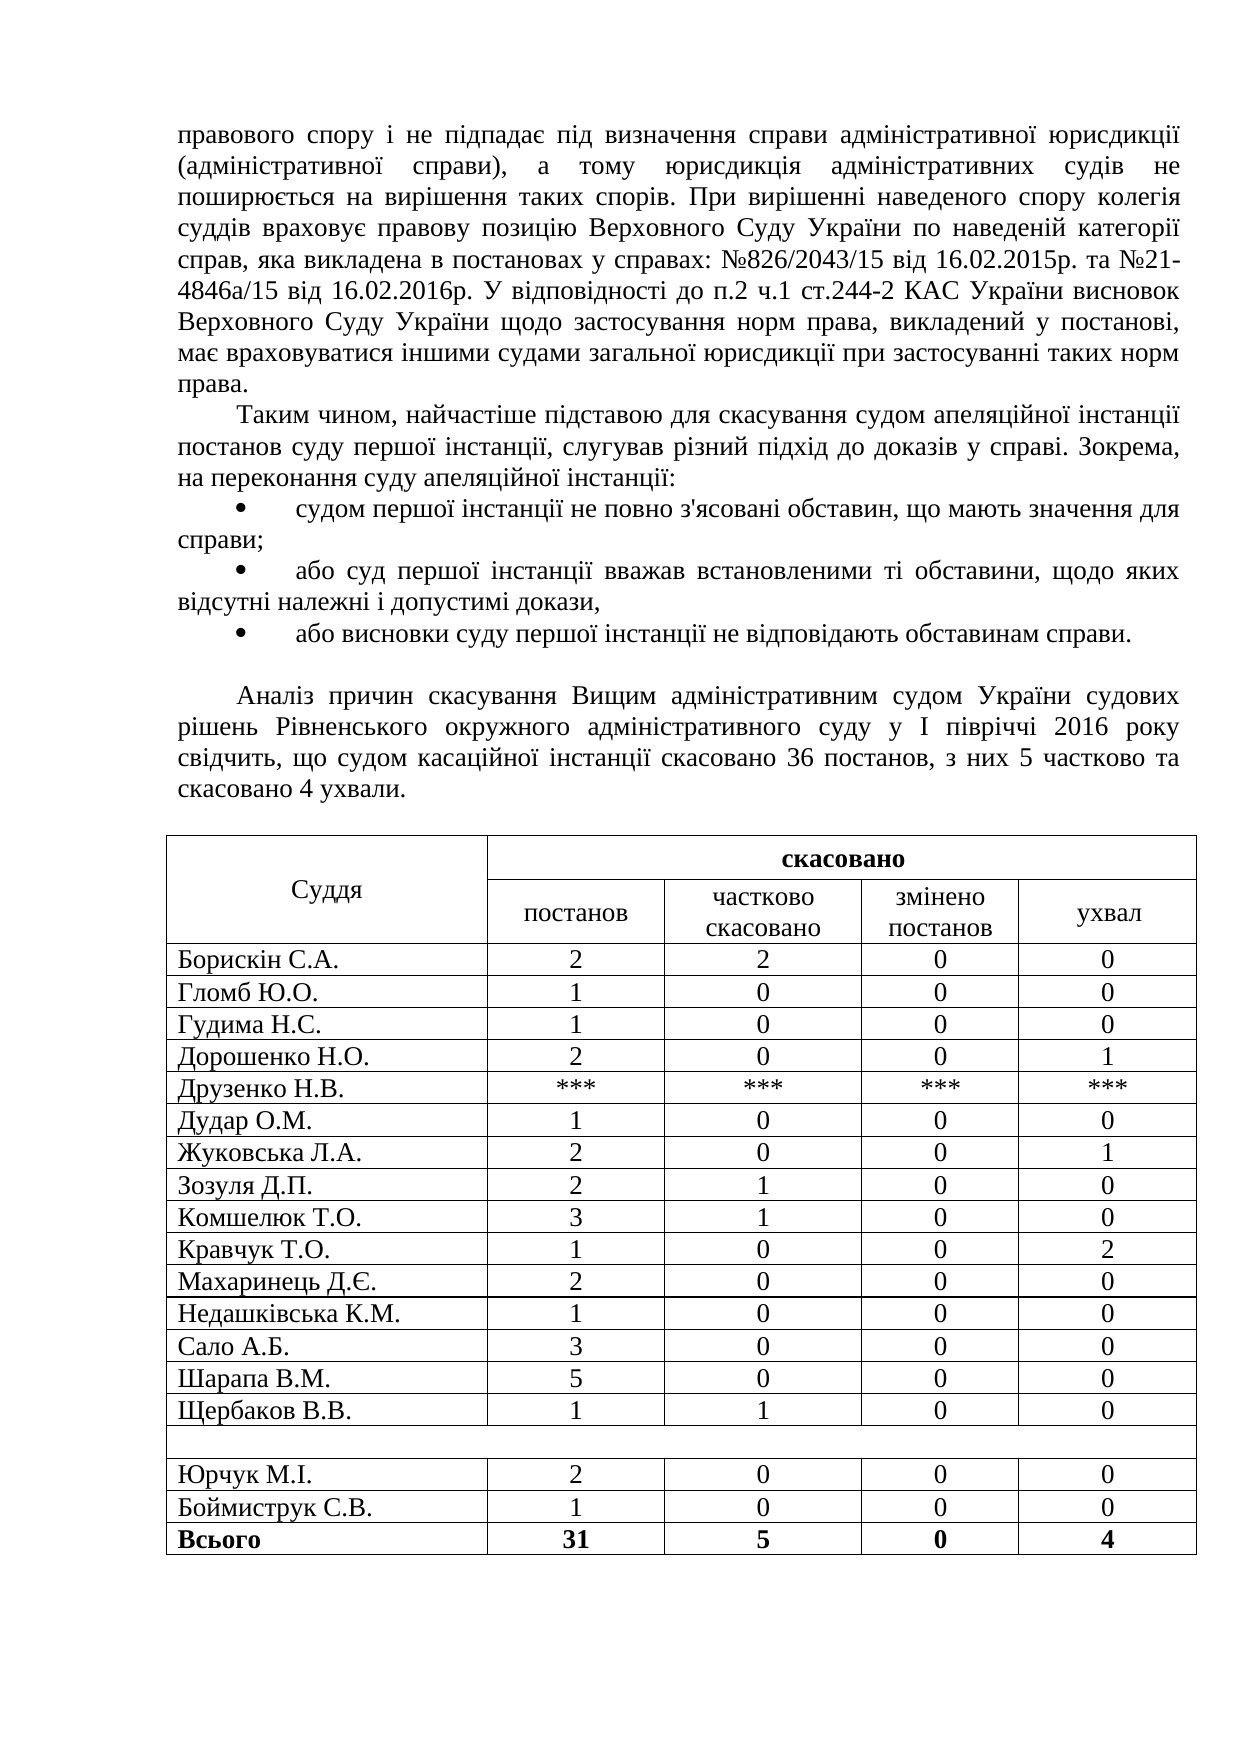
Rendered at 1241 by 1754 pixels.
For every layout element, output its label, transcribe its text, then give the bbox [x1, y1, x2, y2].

table_cell 1 [488, 1008, 664, 1039]
table_cell 0 [665, 1491, 861, 1522]
table_cell ухвал [1019, 880, 1196, 942]
table_cell 0 [862, 1169, 1018, 1200]
table_cell 0 [862, 976, 1018, 1007]
table_cell 0 [1019, 1265, 1196, 1296]
table_cell 2 [488, 1265, 664, 1296]
table_cell Зозуля Д.П. [167, 1169, 487, 1200]
table_cell 0 [862, 1491, 1018, 1522]
table_cell Махаринець Д.Є. [167, 1265, 487, 1296]
table_cell 0 [1019, 1330, 1196, 1361]
table_cell 0 [665, 1233, 861, 1264]
table_cell Комшелюк Т.О. [167, 1201, 487, 1232]
table_cell 2 [488, 1137, 664, 1168]
table_cell 0 [665, 976, 861, 1007]
table_cell 0 [862, 1330, 1018, 1361]
table_cell 0 [862, 1008, 1018, 1039]
table_cell Гудима Н.С. [167, 1008, 487, 1039]
table_cell 0 [665, 1040, 861, 1071]
table_cell 0 [862, 1265, 1018, 1296]
table_cell 3 [488, 1330, 664, 1361]
table_cell 0 [665, 1362, 861, 1393]
text Аналіз причин скасування Вищим адміністративним судом України судових рішень Рівненського окружного адміністративного суду у І півріччі 2016 року свідчить, що судом касаційної інстанції скасовано 36 постанов, з них 5 частково та скасовано 4 ухвали. [177, 679, 1181, 804]
table_header Суддя [167, 836, 487, 942]
table_cell 31 [488, 1523, 664, 1554]
table_cell 5 [665, 1523, 861, 1554]
table_cell 5 [488, 1362, 664, 1393]
table_cell Гломб Ю.О. [167, 976, 487, 1007]
table_cell 2 [488, 944, 664, 974]
table_cell 0 [1019, 1008, 1196, 1039]
table_cell 0 [862, 1362, 1018, 1393]
table_cell 0 [1019, 1201, 1196, 1232]
list або висновки суду першої інстанції не відповідають обставинам справи. [177, 617, 1181, 648]
table_cell 0 [1019, 1491, 1196, 1522]
table_cell 0 [665, 1137, 861, 1168]
table_cell 2 [1019, 1233, 1196, 1264]
table_cell Друзенко Н.В. [167, 1072, 487, 1103]
table_cell 0 [862, 1523, 1018, 1554]
table_cell 0 [1019, 1298, 1196, 1329]
table_cell *** [665, 1072, 861, 1103]
table_cell 1 [488, 1394, 664, 1425]
table_cell 0 [862, 1201, 1018, 1232]
table_cell 0 [862, 1040, 1018, 1071]
table_cell 1 [665, 1169, 861, 1200]
table_cell 0 [862, 1137, 1018, 1168]
table_cell Жуковська Л.А. [167, 1137, 487, 1168]
table_cell 1 [488, 1298, 664, 1329]
table_cell 0 [1019, 1362, 1196, 1393]
table_cell 0 [862, 1104, 1018, 1136]
table_cell Щербаков В.В. [167, 1394, 487, 1425]
table_cell 0 [1019, 1104, 1196, 1136]
table_cell 1 [488, 976, 664, 1007]
table_cell Борискін С.А. [167, 944, 487, 974]
table_cell 2 [488, 1040, 664, 1071]
table_cell 0 [665, 1008, 861, 1039]
table_cell 0 [1019, 1169, 1196, 1200]
table_cell 0 [1019, 944, 1196, 974]
table_cell 1 [488, 1233, 664, 1264]
table_cell постанов [488, 880, 664, 942]
table_cell 1 [665, 1201, 861, 1232]
table_cell частково скасовано [665, 880, 861, 942]
table_cell Боймиструк С.В. [167, 1491, 487, 1522]
table_cell 0 [665, 1459, 861, 1489]
table_cell *** [488, 1072, 664, 1103]
table_cell 0 [1019, 976, 1196, 1007]
table_cell 0 [862, 1394, 1018, 1425]
table_cell 3 [488, 1201, 664, 1232]
table_cell змінено постанов [862, 880, 1018, 942]
table_cell 4 [1019, 1523, 1196, 1554]
table_cell Сало А.Б. [167, 1330, 487, 1361]
table_cell Кравчук Т.О. [167, 1233, 487, 1264]
text Таким чином, найчастіше підставою для скасування судом апеляційної інстанції постанов суду першої інстанції, слугував різний підхід до доказів у справі. Зокрема, на переконання суду апеляційної інстанції: [177, 398, 1181, 492]
table_cell *** [1019, 1072, 1196, 1103]
table_cell Шарапа В.М. [167, 1362, 487, 1393]
table_cell 0 [665, 1265, 861, 1296]
table_cell Дорошенко Н.О. [167, 1040, 487, 1071]
table_cell Недашківська К.М. [167, 1298, 487, 1329]
list судом першої інстанції не повно з'ясовані обставин, що мають значення для справи; [177, 492, 1181, 554]
table_cell 0 [665, 1330, 861, 1361]
table_cell 1 [488, 1491, 664, 1522]
table_cell 1 [1019, 1137, 1196, 1168]
table_cell *** [862, 1072, 1018, 1103]
table_header скасовано [488, 836, 1196, 879]
table_cell 1 [665, 1394, 861, 1425]
table_cell 2 [488, 1459, 664, 1489]
table_cell [167, 1426, 1196, 1457]
table_cell Дудар О.М. [167, 1104, 487, 1136]
table_cell 2 [488, 1169, 664, 1200]
table_cell 1 [488, 1104, 664, 1136]
table_cell 0 [862, 944, 1018, 974]
table_cell 0 [1019, 1394, 1196, 1425]
table_cell 0 [665, 1104, 861, 1136]
table_cell 0 [665, 1298, 861, 1329]
table_cell 0 [862, 1459, 1018, 1489]
table_cell 2 [665, 944, 861, 974]
table_cell 0 [1019, 1459, 1196, 1489]
table_cell 0 [862, 1233, 1018, 1264]
list або суд першої інстанції вважав встановленими ті обставини, щодо яких відсутні належні і допустимі докази, [177, 554, 1181, 617]
table_cell Всього [167, 1523, 487, 1554]
table_cell 1 [1019, 1040, 1196, 1071]
table_cell Юрчук М.І. [167, 1459, 487, 1489]
table_cell 0 [862, 1298, 1018, 1329]
